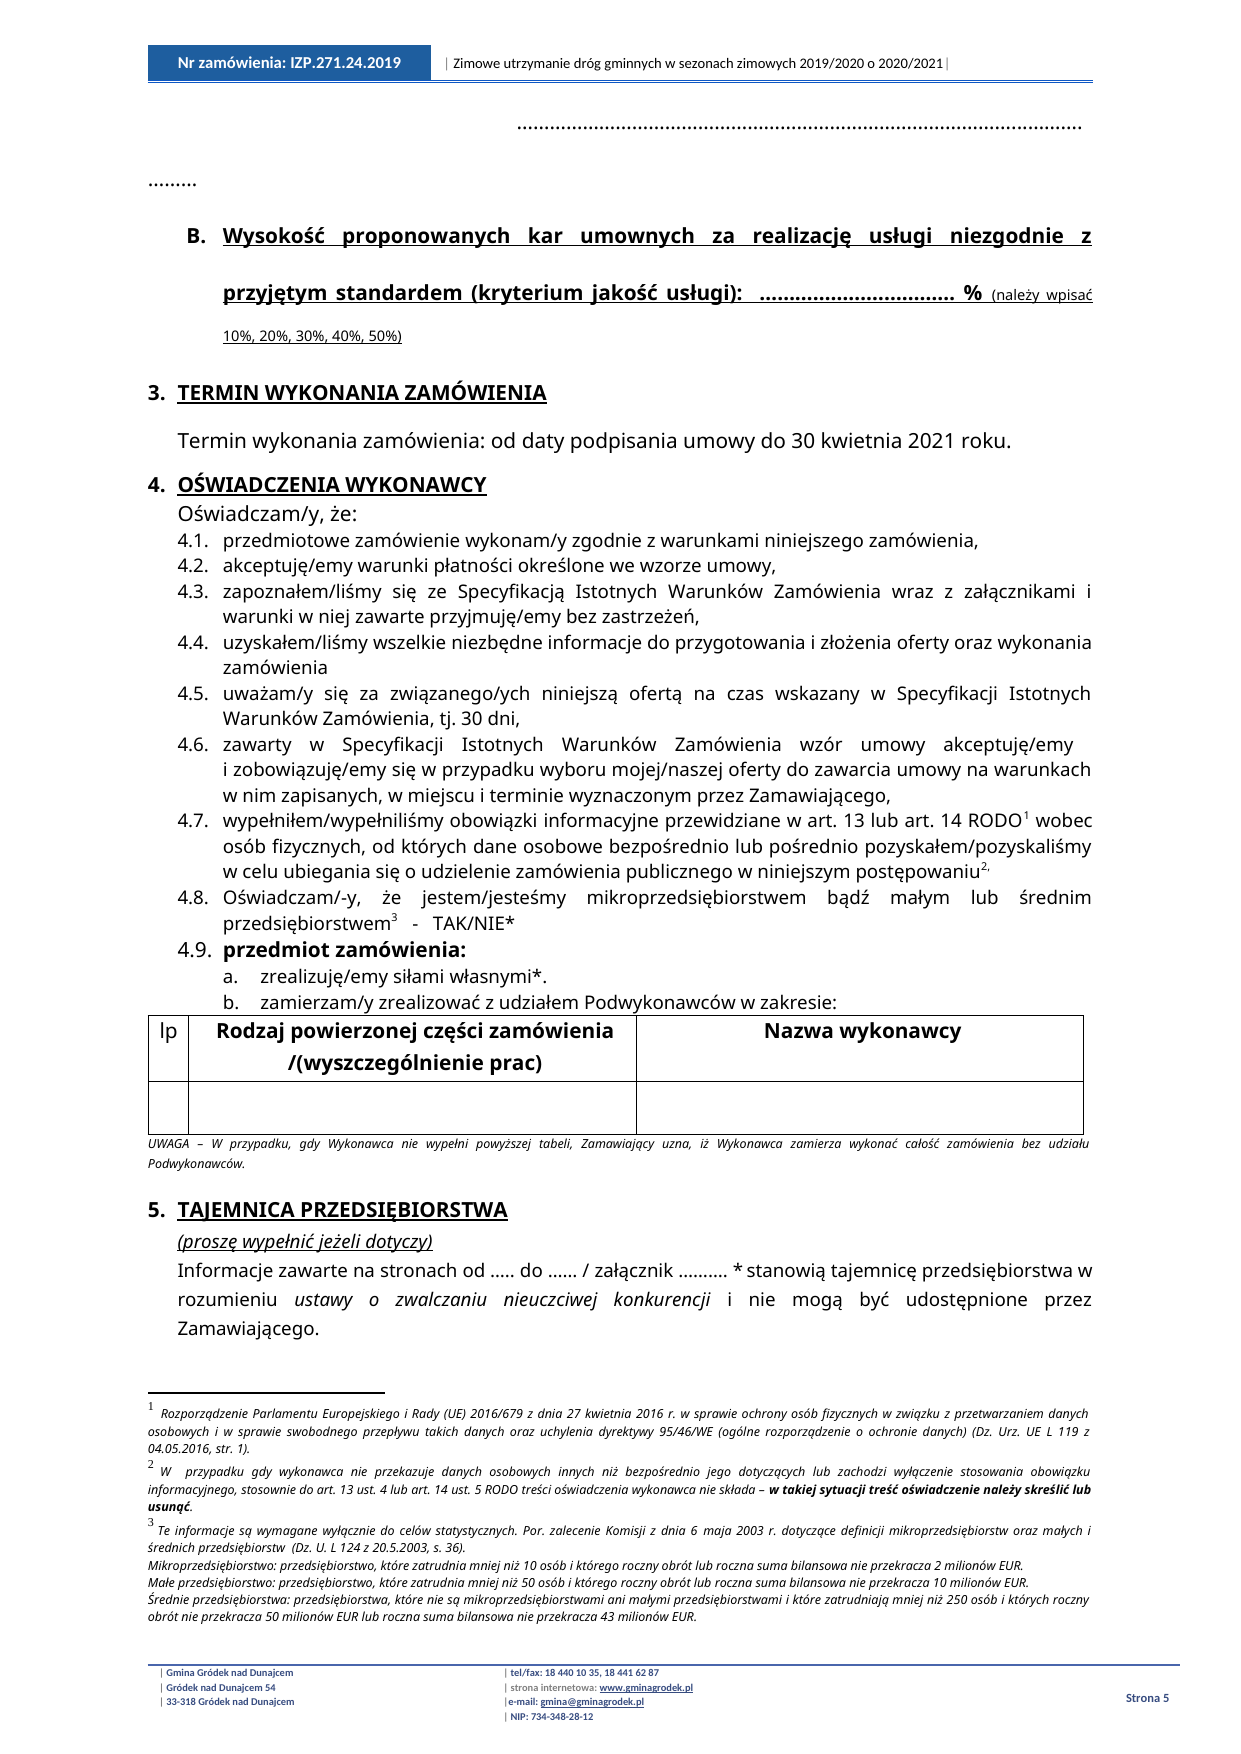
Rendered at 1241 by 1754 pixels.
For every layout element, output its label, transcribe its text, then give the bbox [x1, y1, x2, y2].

text Termin wykonania zamówienia: od daty podpisania umowy do 30 kwietnia 2021 roku. [177, 426, 1093, 455]
list akceptuję/emy warunki płatności określone we wzorze umowy, [177, 553, 1093, 578]
table_header lp [149, 1016, 188, 1081]
text UWAGA – W przypadku, gdy Wykonawca nie wypełni powyższej tabeli, Zamawiający uzna, iż Wykonawca zamierza wykonać całość zamówienia bez udziału Podwykonawców. [148, 1135, 1093, 1172]
list przedmiotowe zamówienie wykonam/y zgodnie z warunkami niniejszego zamówienia, [177, 527, 1093, 553]
table_header Nazwa wykonawcy [637, 1016, 1083, 1081]
list uzyskałem/liśmy wszelkie niezbędne informacje do przygotowania i złożenia oferty oraz wykonania zamówienia [177, 629, 1093, 680]
list przedmiot zamówienia: [177, 935, 1093, 964]
list OŚWIADCZENIA WYKONAWCY [148, 470, 1093, 499]
list uważam/y się za związanego/ych niniejszą ofertą na czas wskazany w Specyfikacji Istotnych Warunków Zamówienia, tj. 30 dni, [177, 680, 1093, 731]
table_cell [189, 1082, 636, 1134]
text Oświadczam/y, że: [177, 499, 1093, 527]
table_cell [637, 1082, 1083, 1134]
list TERMIN WYKONANIA ZAMÓWIENIA [148, 378, 1093, 407]
list zawarty w Specyfikacji Istotnych Warunków Zamówienia wzór umowy akceptuję/emy i zobowiązuję/emy się w przypadku wyboru mojej/naszej oferty do zawarcia umowy na warunkach w nim zapisanych, w miejscu i terminie wyznaczonym przez Zamawiającego, [177, 731, 1093, 808]
text Informacje zawarte na stronach od ….. do …… / załącznik ………. * stanowią tajemnicę przedsiębiorstwa w rozumieniu ustawy o zwalczaniu nieuczciwej konkurencji i nie mogą być udostępnione przez Zamawiającego. [177, 1257, 1093, 1341]
list wypełniłem/wypełniliśmy obowiązki informacyjne przewidziane w art. 13 lub art. 14 RODO wobec osób fizycznych, od których dane osobowe bezpośrednio lub pośrednio pozyskałem/pozyskaliśmy w celu ubiegania się o udzielenie zamówienia publicznego w niniejszym postępowaniu, [177, 808, 1093, 884]
table_cell [149, 1082, 188, 1134]
text (proszę wypełnić jeżeli dotyczy) [177, 1228, 1093, 1253]
list Oświadczam/-y, że jestem/jesteśmy mikroprzedsiębiorstwem bądź małym lub średnim przedsiębiorstwem - TAK/NIE* [177, 884, 1093, 935]
list TAJEMNICA PRZEDSIĘBIORSTWA [148, 1195, 1093, 1224]
list zamierzam/y zrealizować z udziałem Podwykonawców w zakresie: [223, 989, 1093, 1015]
table_header Rodzaj powierzonej części zamówienia /(wyszczególnienie prac) [189, 1016, 636, 1081]
text ………………………………………………………………...……………...……….……… [148, 107, 1093, 192]
list zrealizuję/emy siłami własnymi*. [223, 964, 1093, 989]
list zapoznałem/liśmy się ze Specyfikacją Istotnych Warunków Zamówienia wraz z załącznikami i warunki w niej zawarte przyjmuję/emy bez zastrzeżeń, [177, 578, 1093, 629]
